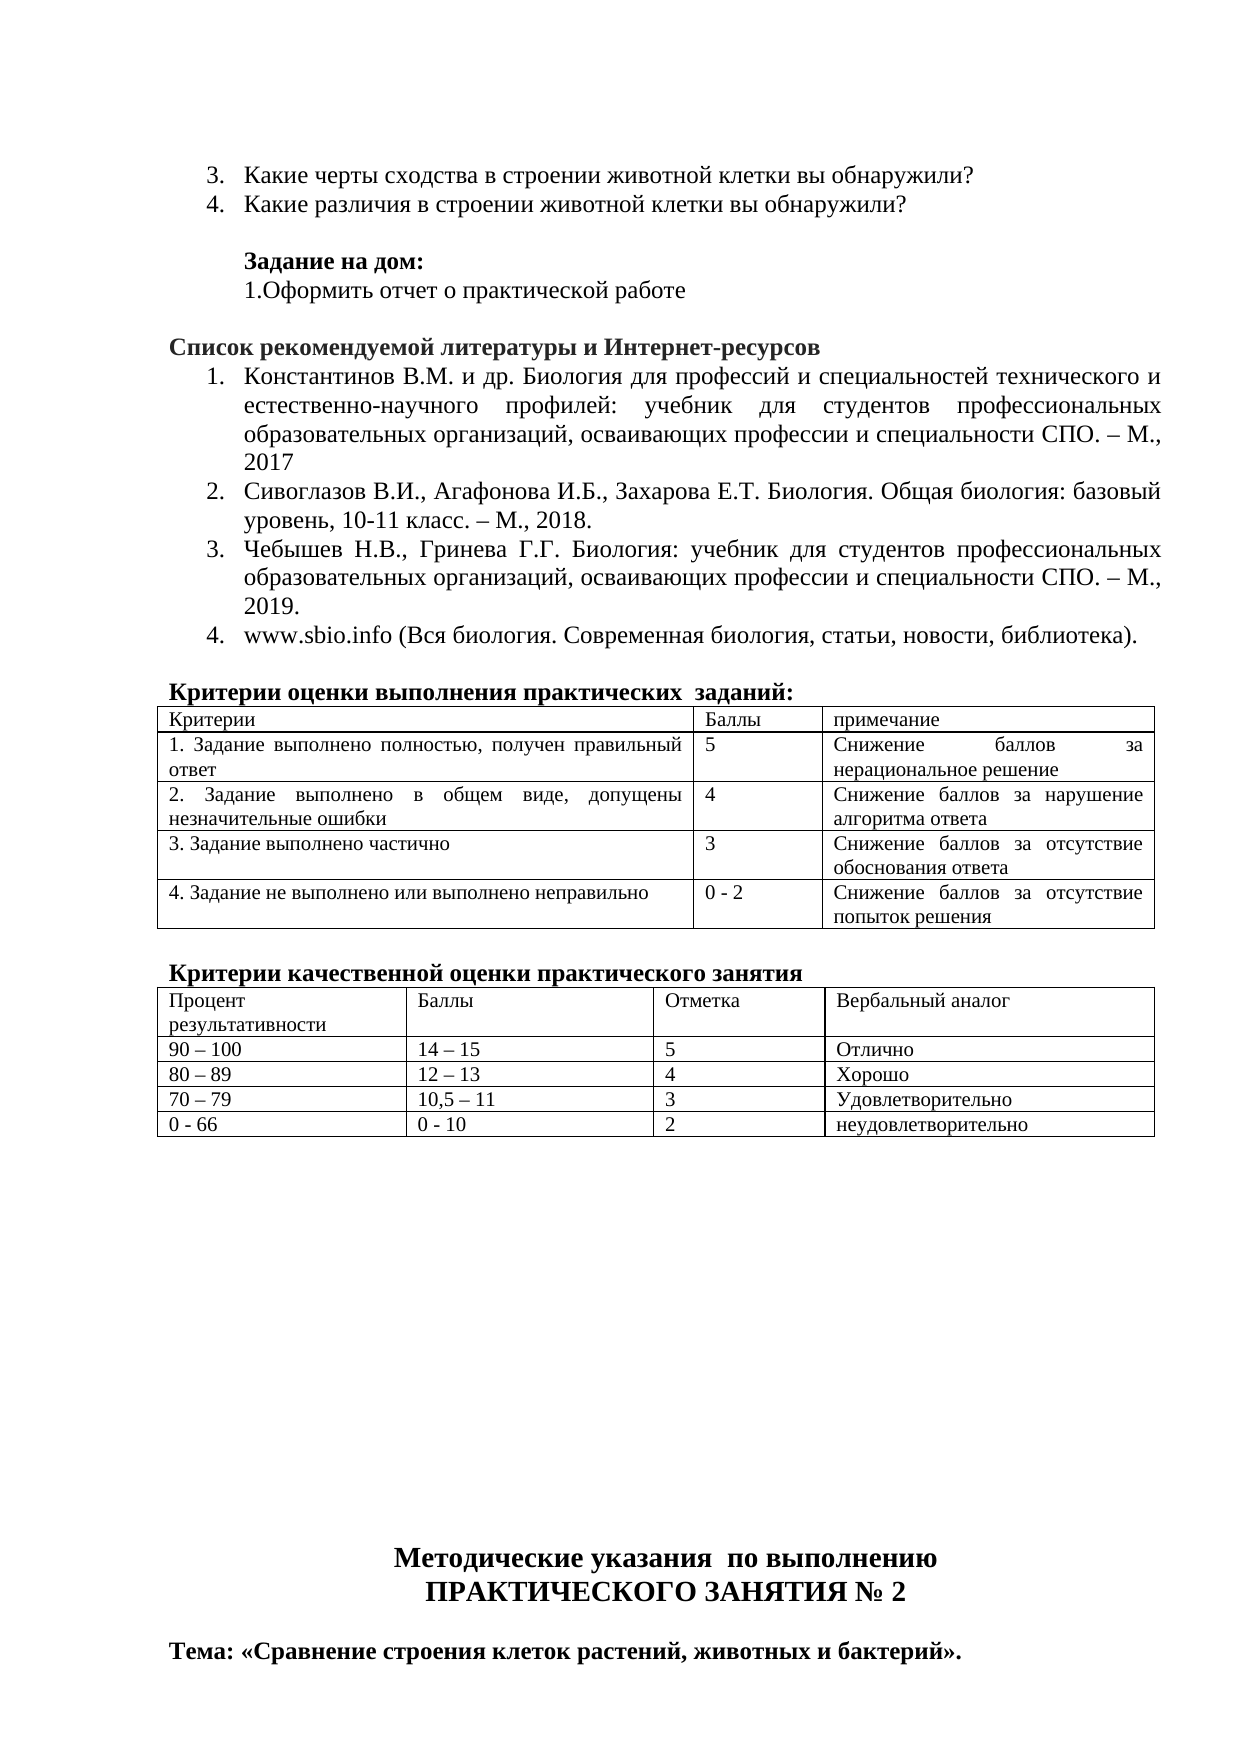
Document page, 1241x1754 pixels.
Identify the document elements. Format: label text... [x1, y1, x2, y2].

table_cell Хорошо [826, 1062, 1154, 1086]
table_cell 90 – 100 [158, 1037, 406, 1061]
list Константинов В.М. и др. Биология для профессий и специальностей технического и естественно-научного профилей: учебник для студентов профессиональных образовательных организаций, осваивающих профессии и специальности СПО. – М., 2017 [206, 361, 1162, 476]
table_cell 3. Задание выполнено частично [158, 831, 693, 879]
table_cell 0 - 66 [158, 1112, 406, 1136]
table_cell Снижение баллов за нарушение алгоритма ответа [823, 782, 1154, 830]
table_cell 4 [694, 782, 822, 830]
table_header Баллы [694, 707, 822, 731]
table_cell 0 - 10 [407, 1112, 653, 1136]
table_cell Снижение баллов за отсутствие попыток решения [823, 880, 1154, 928]
list Какие различия в строении животной клетки вы обнаружили? [206, 189, 1162, 217]
table_cell Отлично [826, 1037, 1154, 1061]
text Тема: «Сравнение строения клеток растений, животных и бактерий». [169, 1636, 1162, 1665]
table_cell 1. Задание выполнено полностью, получен правильный ответ [158, 733, 693, 781]
table_cell 0 - 2 [694, 880, 822, 928]
table_header Критерии [158, 707, 693, 731]
text Методические указания по выполнению [169, 1540, 1162, 1574]
text Критерии оценки выполнения практических заданий: [169, 677, 1162, 706]
table_header Вербальный аналог [826, 988, 1154, 1036]
list Сивоглазов В.И., Агафонова И.Б., Захарова Е.Т. Биология. Общая биология: базовый уровень, 10-11 класс. – М., 2018. [206, 476, 1162, 534]
table_cell Снижение баллов за нерациональное решение [823, 733, 1154, 781]
list www.sbio.info (Вся биология. Современная биология, статьи, новости, библиотека). [206, 620, 1162, 649]
table_header Баллы [407, 988, 653, 1036]
table_header примечание [823, 707, 1154, 731]
table_header Процент результативности [158, 988, 406, 1036]
table_cell 3 [694, 831, 822, 879]
text Критерии качественной оценки практического занятия [169, 958, 1162, 987]
list 1.Оформить отчет о практической работе [244, 275, 1162, 304]
table_cell 14 – 15 [407, 1037, 653, 1061]
table_header Отметка [654, 988, 824, 1036]
table_cell 4 [654, 1062, 824, 1086]
table_cell 10,5 – 11 [407, 1087, 653, 1111]
table_cell 80 – 89 [158, 1062, 406, 1086]
text ПРАКТИЧЕСКОГО ЗАНЯТИЯ № 2 [169, 1574, 1162, 1607]
table_cell Снижение баллов за отсутствие обоснования ответа [823, 831, 1154, 879]
list Задание на дом: [244, 246, 1162, 275]
list Чебышев Н.В., Гринева Г.Г. Биология: учебник для студентов профессиональных образовательных организаций, осваивающих профессии и специальности СПО. – М., 2019. [206, 534, 1162, 620]
table_cell 2. Задание выполнено в общем виде, допущены незначительные ошибки [158, 782, 693, 830]
table_cell 12 – 13 [407, 1062, 653, 1086]
table_cell 2 [654, 1112, 824, 1136]
table_cell 5 [654, 1037, 824, 1061]
table_cell 5 [694, 733, 822, 781]
table_cell 4. Задание не выполнено или выполнено неправильно [158, 880, 693, 928]
table_cell Удовлетворительно [826, 1087, 1154, 1111]
table_cell 70 – 79 [158, 1087, 406, 1111]
table_cell 3 [654, 1087, 824, 1111]
list Какие черты сходства в строении животной клетки вы обнаружили? [206, 160, 1162, 189]
text Список рекомендуемой литературы и Интернет-ресурсов [169, 332, 1162, 361]
table_cell неудовлетворительно [826, 1112, 1154, 1136]
